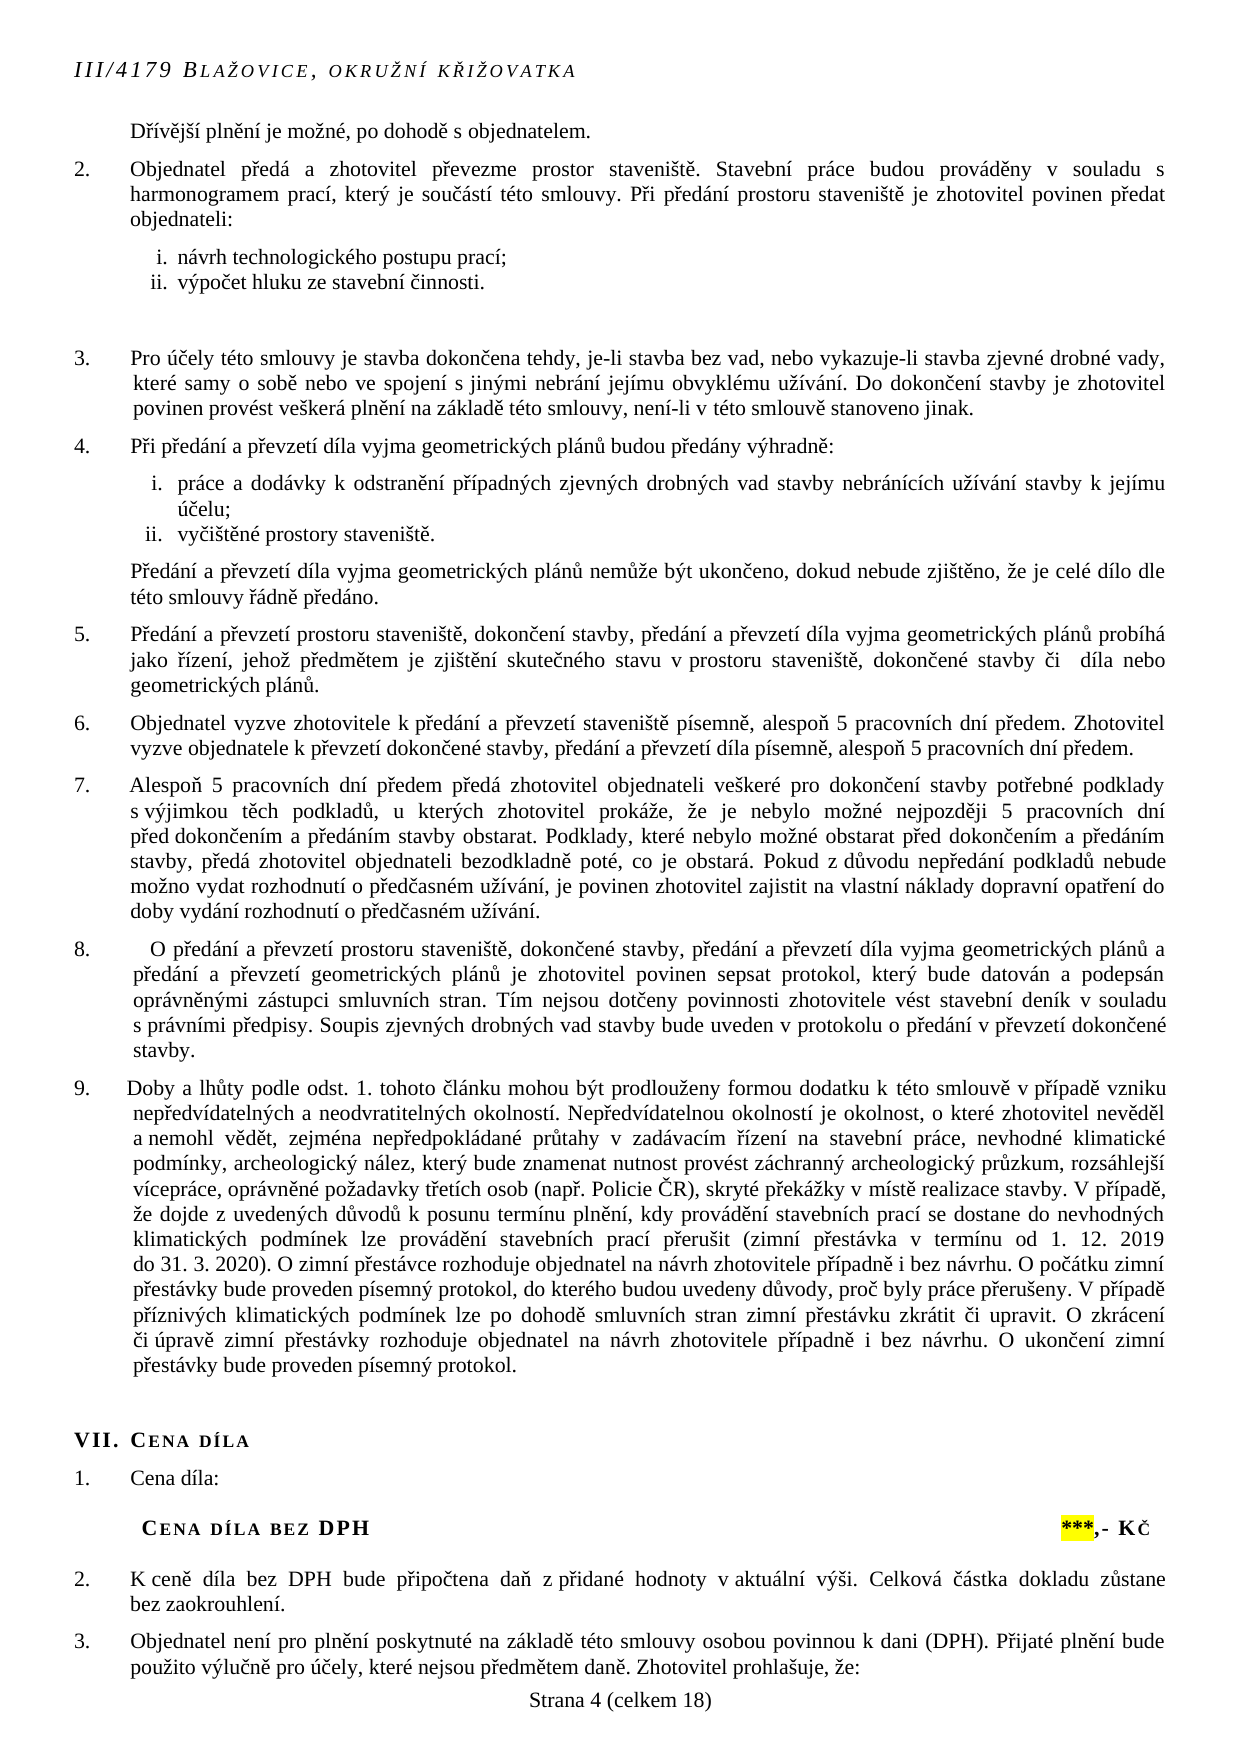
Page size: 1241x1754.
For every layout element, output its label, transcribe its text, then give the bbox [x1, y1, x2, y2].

list Pro účely této smlouvy je stavba dokončena tehdy, je-li stavba bez vad, nebo vykazuje-li stavba zjevné drobné vady, které samy o sobě nebo ve spojení s jinými nebrání jejímu obvyklému užívání. Do dokončení stavby je zhotovitel povinen provést veškerá plnění na základě této smlouvy, není-li v této smlouvě stanoveno jinak. [74, 344, 1167, 420]
text 4. Při předání a převzetí díla vyjma geometrických plánů budou předány výhradně: [74, 433, 1167, 458]
text 9. Doby a lhůty podle odst. 1. tohoto článku mohou být prodlouženy formou dodatku k této smlouvě v případě vzniku nepředvídatelných a neodvratitelných okolností. Nepředvídatelnou okolností je okolnost, o které zhotovitel nevěděl a nemohl vědět, zejména nepředpokládané průtahy v zadávacím řízení na stavební práce, nevhodné klimatické podmínky, archeologický nález, který bude znamenat nutnost provést záchranný archeologický průzkum, rozsáhlejší vícepráce, oprávněné požadavky třetích osob (např. Policie ČR), skryté překážky v místě realizace stavby. V případě, že dojde z uvedených důvodů k posunu termínu plnění, kdy provádění stavebních prací se dostane do nevhodných klimatických podmínek lze provádění stavebních prací přerušit (zimní přestávka v termínu od 1. 12. 2019 do 31. 3. 2020). O zimní přestávce rozhoduje objednatel na návrh zhotovitele případně i bez návrhu. O počátku zimní přestávky bude proveden písemný protokol, do kterého budou uvedeny důvody, proč byly práce přerušeny. V případě příznivých klimatických podmínek lze po dohodě smluvních stran zimní přestávku zkrátit či upravit. O zkrácení či úpravě zimní přestávky rozhoduje objednatel na návrh zhotovitele případně i bez návrhu. O ukončení zimní přestávky bude proveden písemný protokol. [74, 1075, 1167, 1377]
list návrh technologického postupu prací; [168, 244, 1167, 269]
list K ceně díla bez DPH bude připočtena daň z přidané hodnoty v aktuální výši. Celková částka dokladu zůstane bez zaokrouhlení. [74, 1566, 1167, 1616]
text 7. Alespoň 5 pracovních dní předem předá zhotovitel objednateli veškeré pro dokončení stavby potřebné podklady s výjimkou těch podkladů, u kterých zhotovitel prokáže, že je nebylo možné nejpozději 5 pracovních dní před dokončením a předáním stavby obstarat. Podklady, které nebylo možné obstarat před dokončením a předáním stavby, předá zhotovitel objednateli bezodkladně poté, co je obstará. Pokud z důvodu nepředání podkladů nebude možno vydat rozhodnutí o předčasném užívání, je povinen zhotovitel zajistit na vlastní náklady dopravní opatření do doby vydání rozhodnutí o předčasném užívání. [74, 772, 1167, 924]
list Cena díla [74, 1427, 1167, 1453]
text Předání a převzetí díla vyjma geometrických plánů nemůže být ukončeno, dokud nebude zjištěno, že je celé dílo dle této smlouvy řádně předáno. [130, 558, 1167, 609]
list vyčištěné prostory staveniště. [162, 521, 1167, 546]
list Objednatel není pro plnění poskytnuté na základě této smlouvy osobou povinnou k dani (DPH). Přijaté plnění bude použito výlučně pro účely, které nejsou předmětem daně. Zhotovitel prohlašuje, že: [74, 1628, 1167, 1679]
text 8. O předání a převzetí prostoru staveniště, dokončené stavby, předání a převzetí díla vyjma geometrických plánů a předání a převzetí geometrických plánů je zhotovitel povinen sepsat protokol, který bude datován a podepsán oprávněnými zástupci smluvních stran. Tím nejsou dotčeny povinnosti zhotovitele vést stavební deník v souladu s právními předpisy. Soupis zjevných drobných vad stavby bude uveden v protokolu o předání v převzetí dokončené stavby. [74, 936, 1167, 1062]
list práce a dodávky k odstranění případných zjevných drobných vad stavby nebránících užívání stavby k jejímu účelu; [162, 470, 1167, 521]
text 5. Předání a převzetí prostoru staveniště, dokončení stavby, předání a převzetí díla vyjma geometrických plánů probíhá jako řízení, jehož předmětem je zjištění skutečného stavu v prostoru staveniště, dokončené stavby či díla nebo geometrických plánů. [74, 621, 1167, 697]
text Dřívější plnění je možné, po dohodě s objednatelem. [130, 118, 1167, 143]
list Objednatel předá a zhotovitel převezme prostor staveniště. Stavební práce budou prováděny v souladu s harmonogramem prací, který je součástí této smlouvy. Při předání prostoru staveniště je zhotovitel povinen předat objednateli: [74, 156, 1167, 231]
table_header ***,- Kč [824, 1503, 1161, 1553]
list výpočet hluku ze stavební činnosti. [168, 269, 1167, 294]
list Cena díla: [74, 1465, 1167, 1490]
table_header Cena díla bez DPH [130, 1503, 824, 1553]
text 6. Objednatel vyzve zhotovitele k předání a převzetí staveniště písemně, alespoň 5 pracovních dní předem. Zhotovitel vyzve objednatele k převzetí dokončené stavby, předání a převzetí díla písemně, alespoň 5 pracovních dní předem. [74, 709, 1167, 760]
